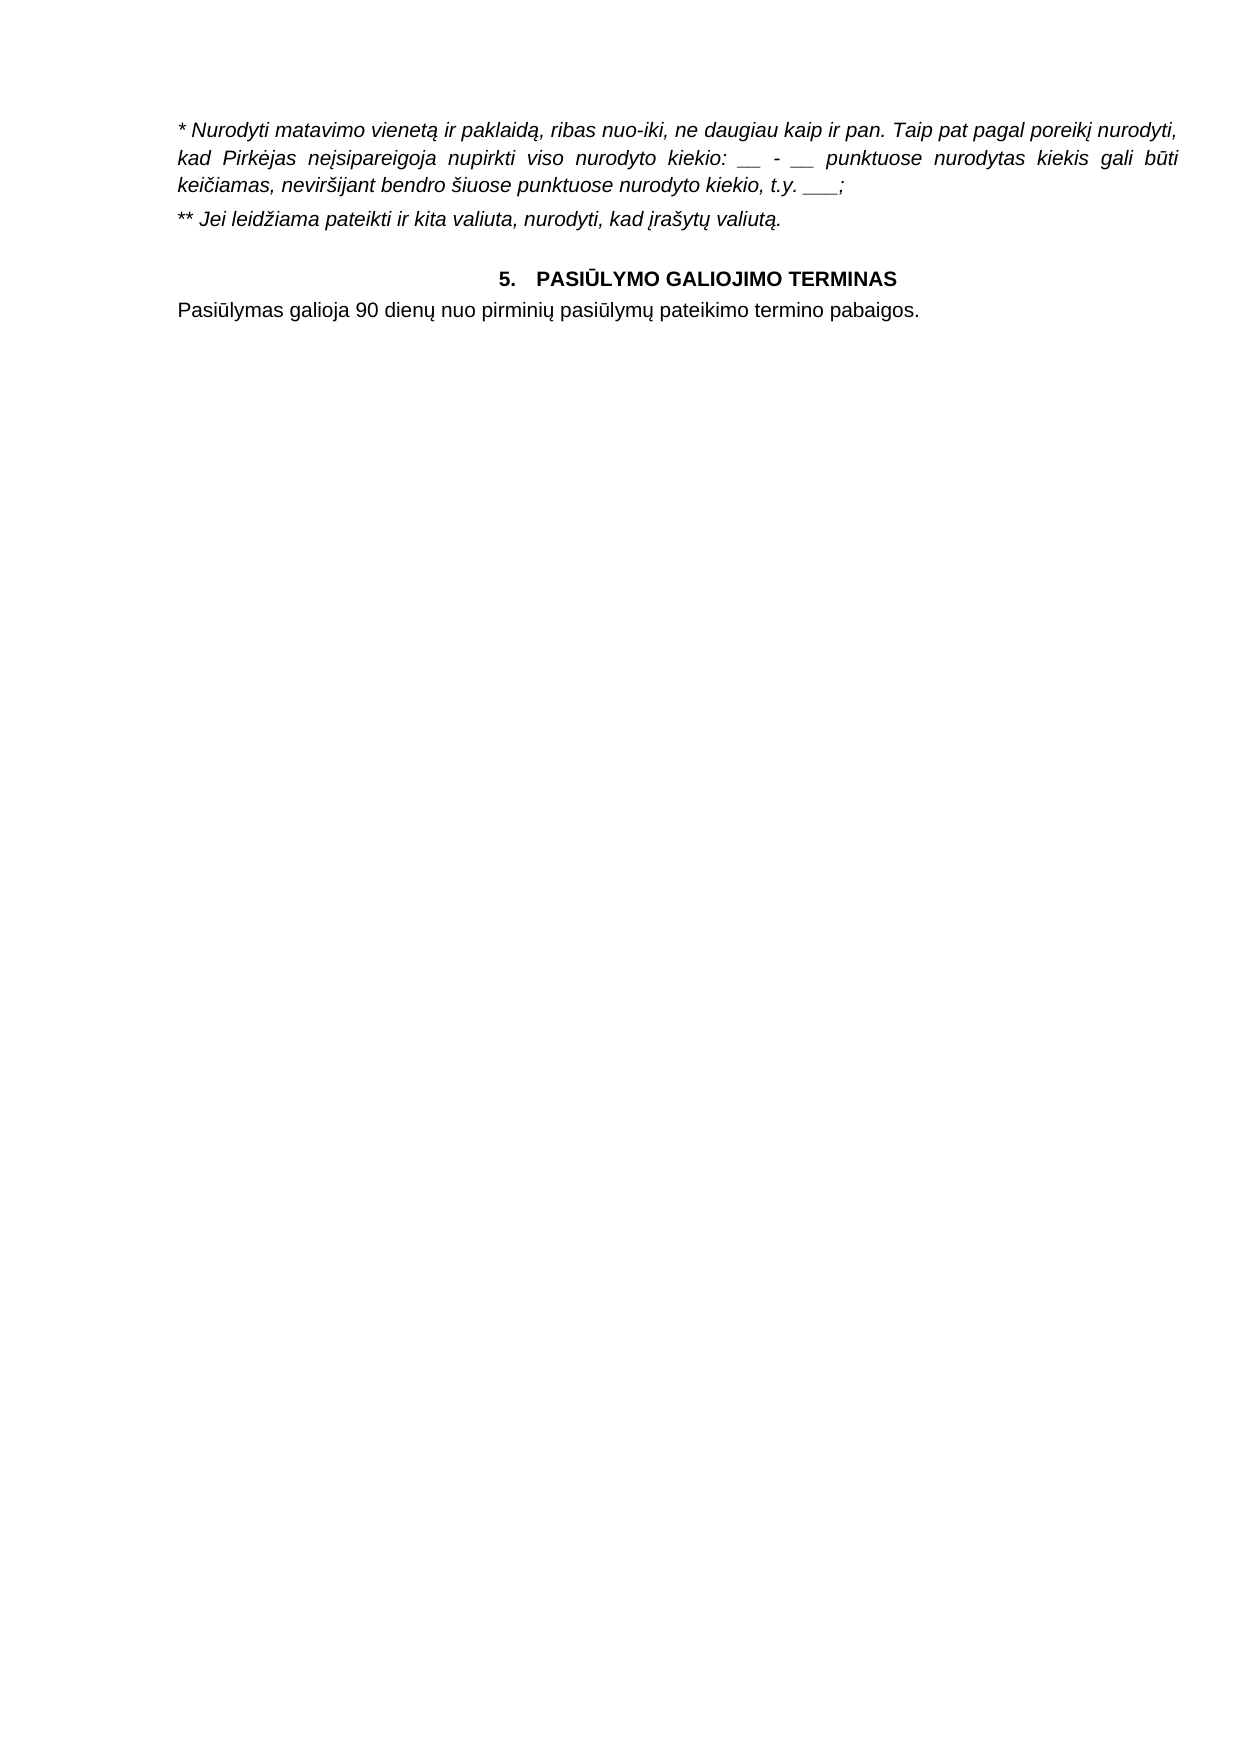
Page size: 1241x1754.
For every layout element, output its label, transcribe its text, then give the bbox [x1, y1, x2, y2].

text ** Jei leidžiama pateikti ir kita valiuta, nurodyti, kad įrašytų valiutą. [177, 207, 1181, 231]
list Pasiūlymas galioja 90 dienų nuo pirminių pasiūlymų pateikimo termino pabaigos. [177, 297, 1181, 321]
text * Nurodyti matavimo vienetą ir paklaidą, ribas nuo-iki, ne daugiau kaip ir pan. Taip pat pagal poreikį nurodyti, kad Pirkėjas neįsipareigoja nupirkti viso nurodyto kiekio: __ - __ punktuose nurodytas kiekis gali būti keičiamas, neviršijant bendro šiuose punktuose nurodyto kiekio, t.y. ___; [177, 118, 1181, 197]
subtitle PASIŪLYMO GALIOJIMO TERMINAS [215, 267, 1181, 291]
